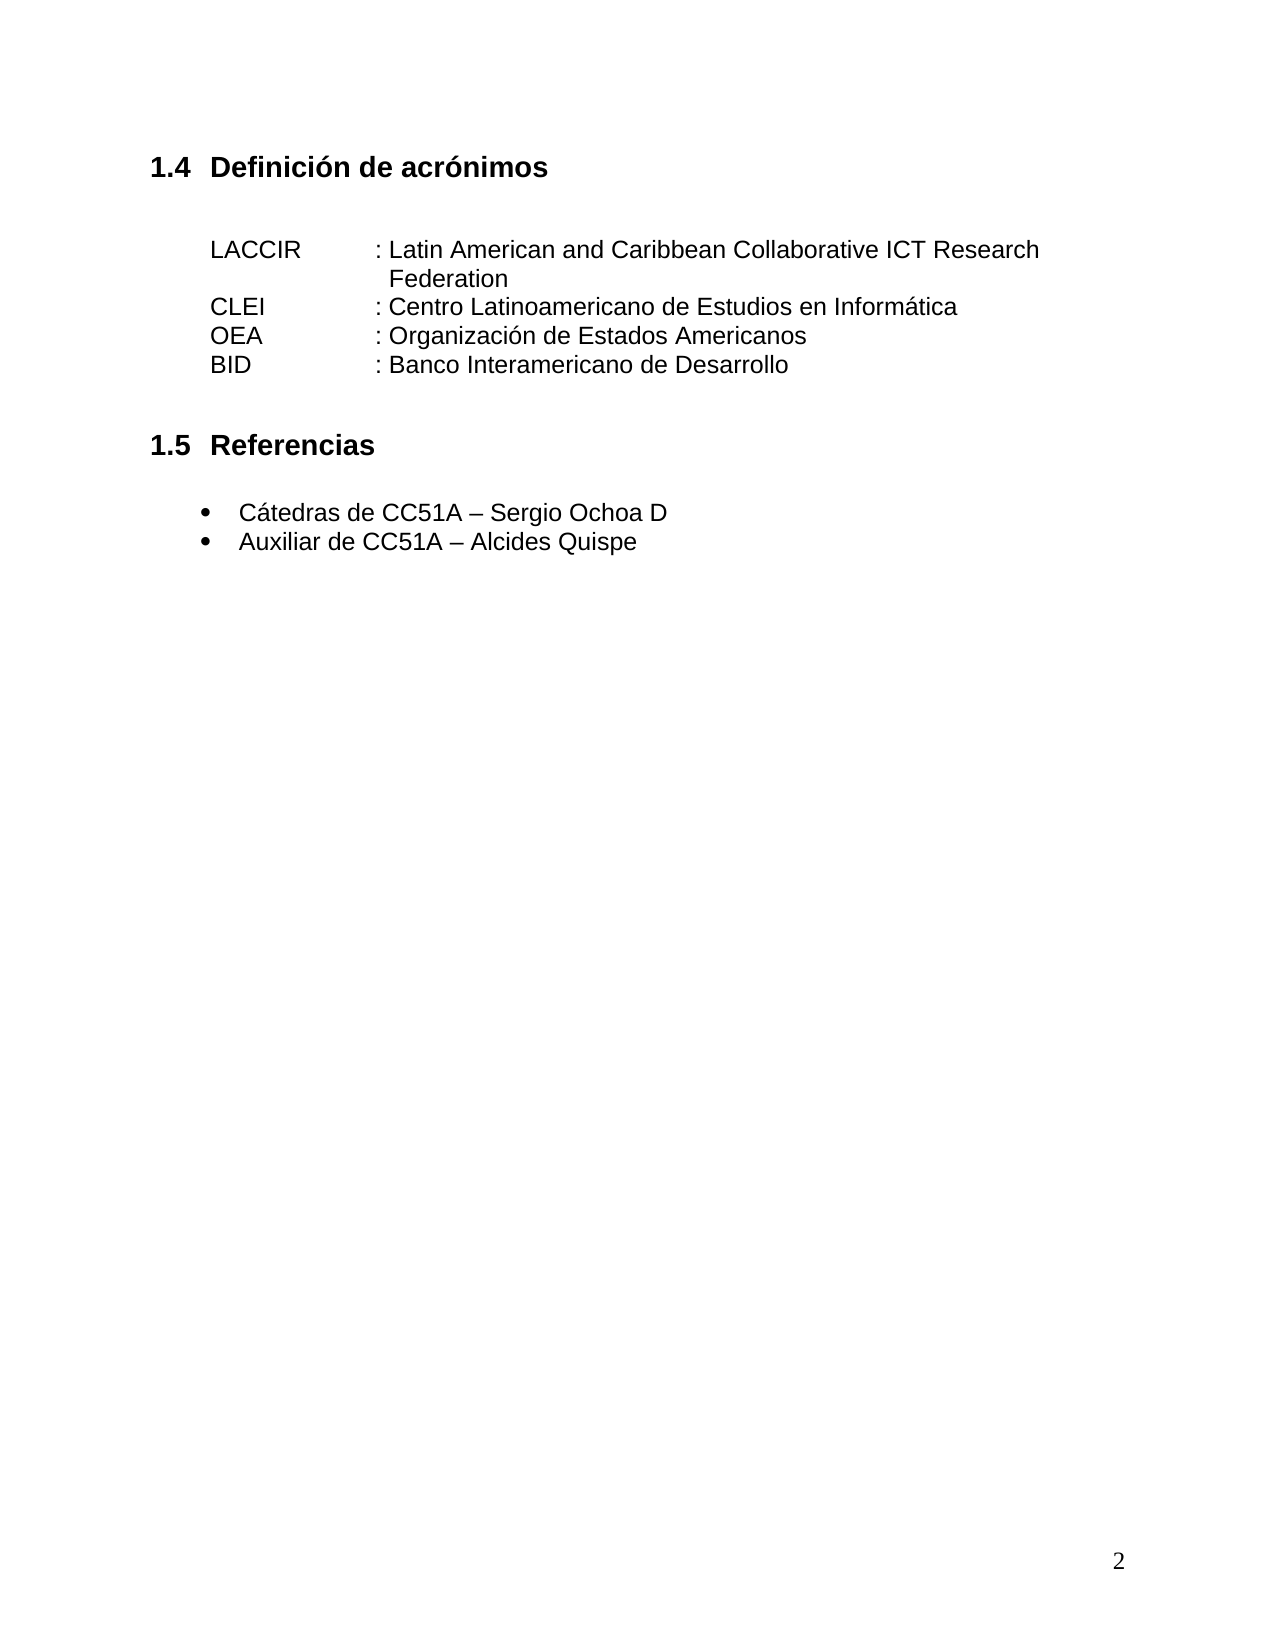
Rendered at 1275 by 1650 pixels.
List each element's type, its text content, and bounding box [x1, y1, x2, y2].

text LACCIR : Latin American and Caribbean Collaborative ICT Research [210, 235, 1125, 264]
text BID : Banco Interamericano de Desarrollo [210, 350, 1125, 379]
list Auxiliar de CC51A – Alcides Quispe [201, 526, 1125, 555]
subtitle Referencias [150, 428, 1125, 461]
text Federation [210, 264, 1125, 292]
list Cátedras de CC51A – Sergio Ochoa D [201, 498, 1125, 526]
subtitle Definición de acrónimos [150, 150, 1125, 183]
text OEA : Organización de Estados Americanos [210, 321, 1125, 350]
text CLEI : Centro Latinoamericano de Estudios en Informática [210, 292, 1125, 321]
